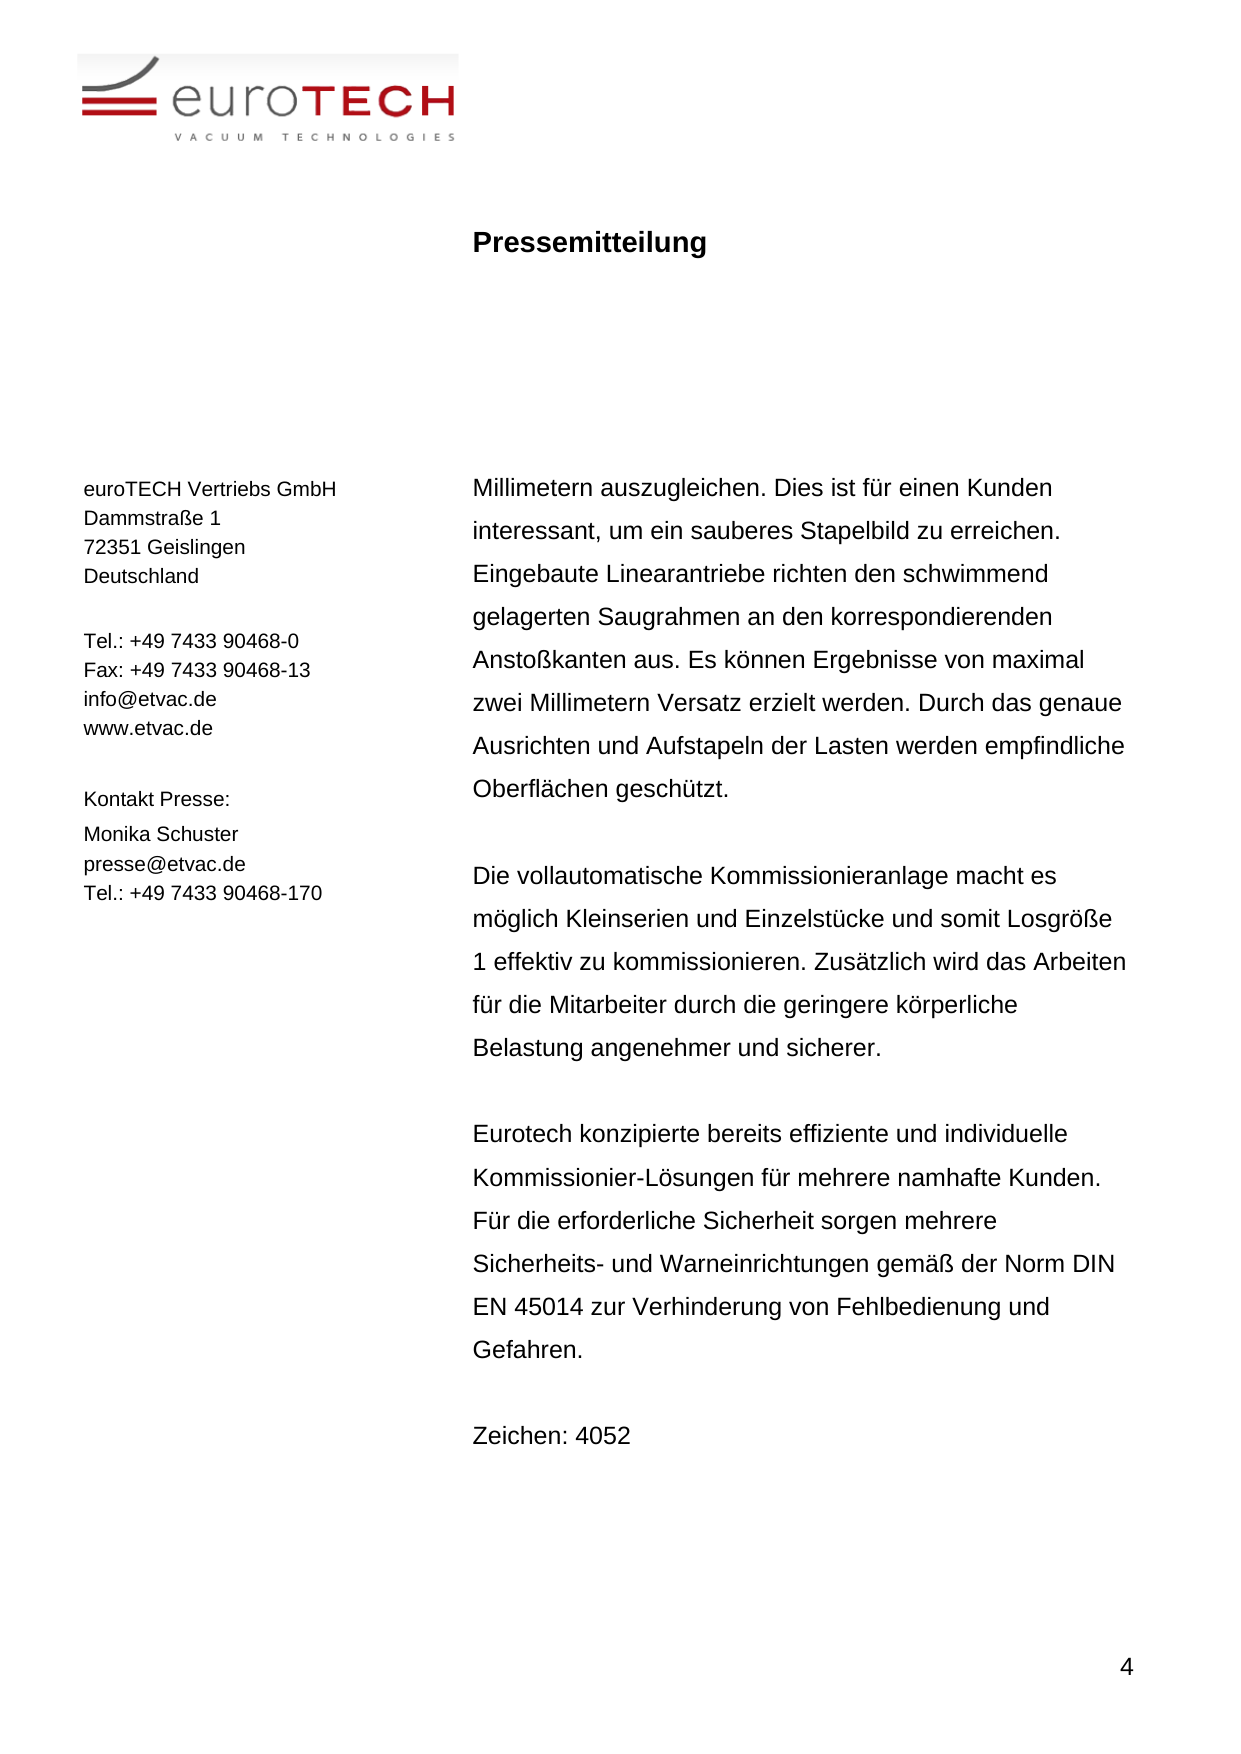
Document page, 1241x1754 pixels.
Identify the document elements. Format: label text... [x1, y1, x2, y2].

text Zeichen: 4052 [472, 1421, 1134, 1450]
picture [8, 19, 475, 161]
text Die vollautomatische Kommissionieranlage macht es möglich Kleinserien und Einzelstücke und somit Losgröße 1 effektiv zu kommissionieren. Zusätzlich wird das Arbeiten für die Mitarbeiter durch die geringere körperliche Belastung angenehmer und sicherer. [472, 861, 1134, 1062]
text Eurotech konzipierte bereits effiziente und individuelle Kommissionier-Lösungen für mehrere namhafte Kunden. Für die erforderliche Sicherheit sorgen mehrere Sicherheits- und Warneinrichtungen gemäß der Norm DIN EN 45014 zur Verhinderung von Fehlbedienung und Gefahren. [472, 1119, 1134, 1364]
